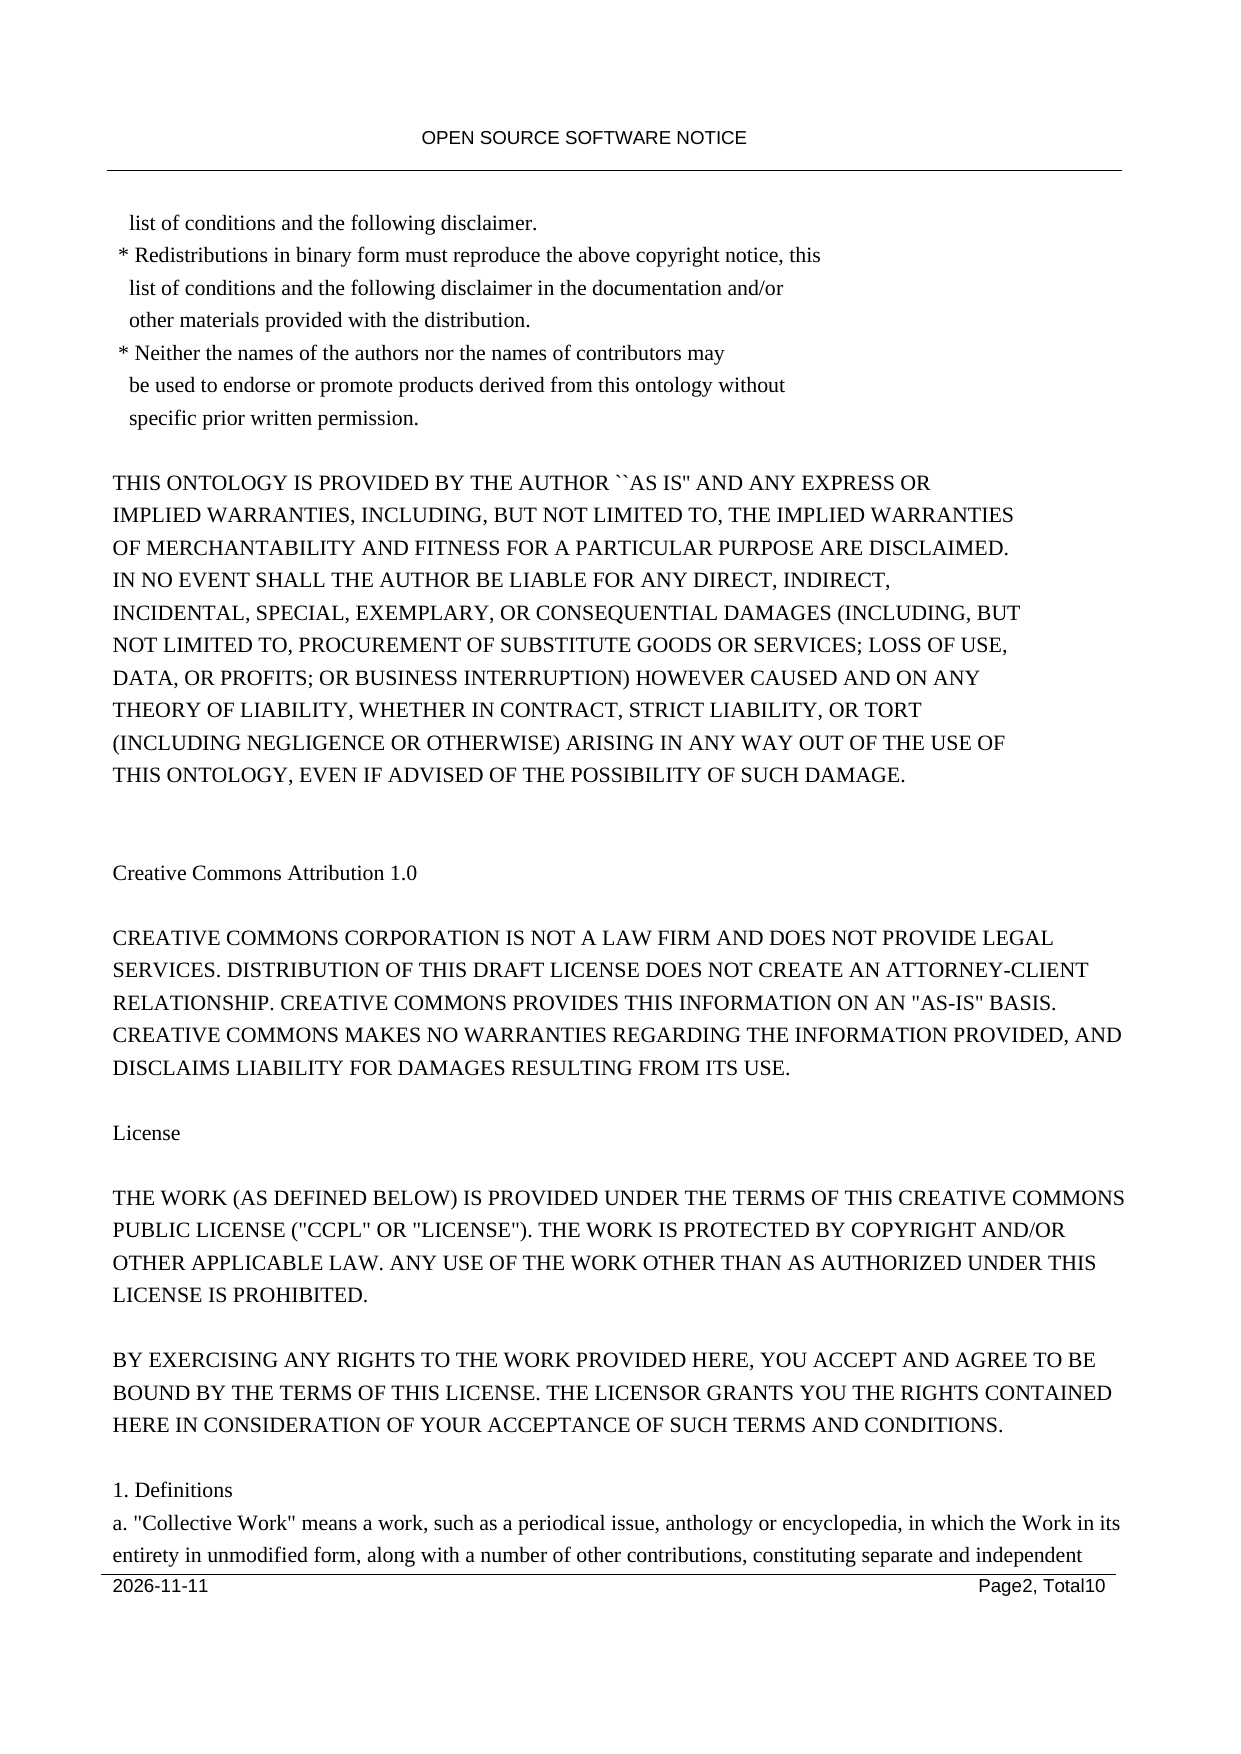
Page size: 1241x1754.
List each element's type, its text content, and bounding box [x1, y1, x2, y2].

text * Redistributions in binary form must reproduce the above copyright notice, this [112, 239, 1128, 271]
text other materials provided with the distribution. [112, 304, 1128, 336]
text THIS ONTOLOGY IS PROVIDED BY THE AUTHOR ``AS IS'' AND ANY EXPRESS OR [112, 466, 1128, 499]
text IN NO EVENT SHALL THE AUTHOR BE LIABLE FOR ANY DIRECT, INDIRECT, [112, 564, 1128, 596]
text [112, 759, 1128, 1571]
text list of conditions and the following disclaimer. [112, 206, 1128, 239]
text be used to endorse or promote products derived from this ontology without [112, 369, 1128, 401]
text IMPLIED WARRANTIES, INCLUDING, BUT NOT LIMITED TO, THE IMPLIED WARRANTIES [112, 499, 1128, 531]
text list of conditions and the following disclaimer in the documentation and/or [112, 271, 1128, 304]
text (INCLUDING NEGLIGENCE OR OTHERWISE) ARISING IN ANY WAY OUT OF THE USE OF [112, 726, 1128, 759]
text * Neither the names of the authors nor the names of contributors may [112, 336, 1128, 369]
text INCIDENTAL, SPECIAL, EXEMPLARY, OR CONSEQUENTIAL DAMAGES (INCLUDING, BUT [112, 596, 1128, 629]
text NOT LIMITED TO, PROCUREMENT OF SUBSTITUTE GOODS OR SERVICES; LOSS OF USE, [112, 629, 1128, 661]
text THEORY OF LIABILITY, WHETHER IN CONTRACT, STRICT LIABILITY, OR TORT [112, 694, 1128, 726]
text DATA, OR PROFITS; OR BUSINESS INTERRUPTION) HOWEVER CAUSED AND ON ANY [112, 661, 1128, 694]
text specific prior written permission. [112, 401, 1128, 434]
text OF MERCHANTABILITY AND FITNESS FOR A PARTICULAR PURPOSE ARE DISCLAIMED. [112, 531, 1128, 564]
